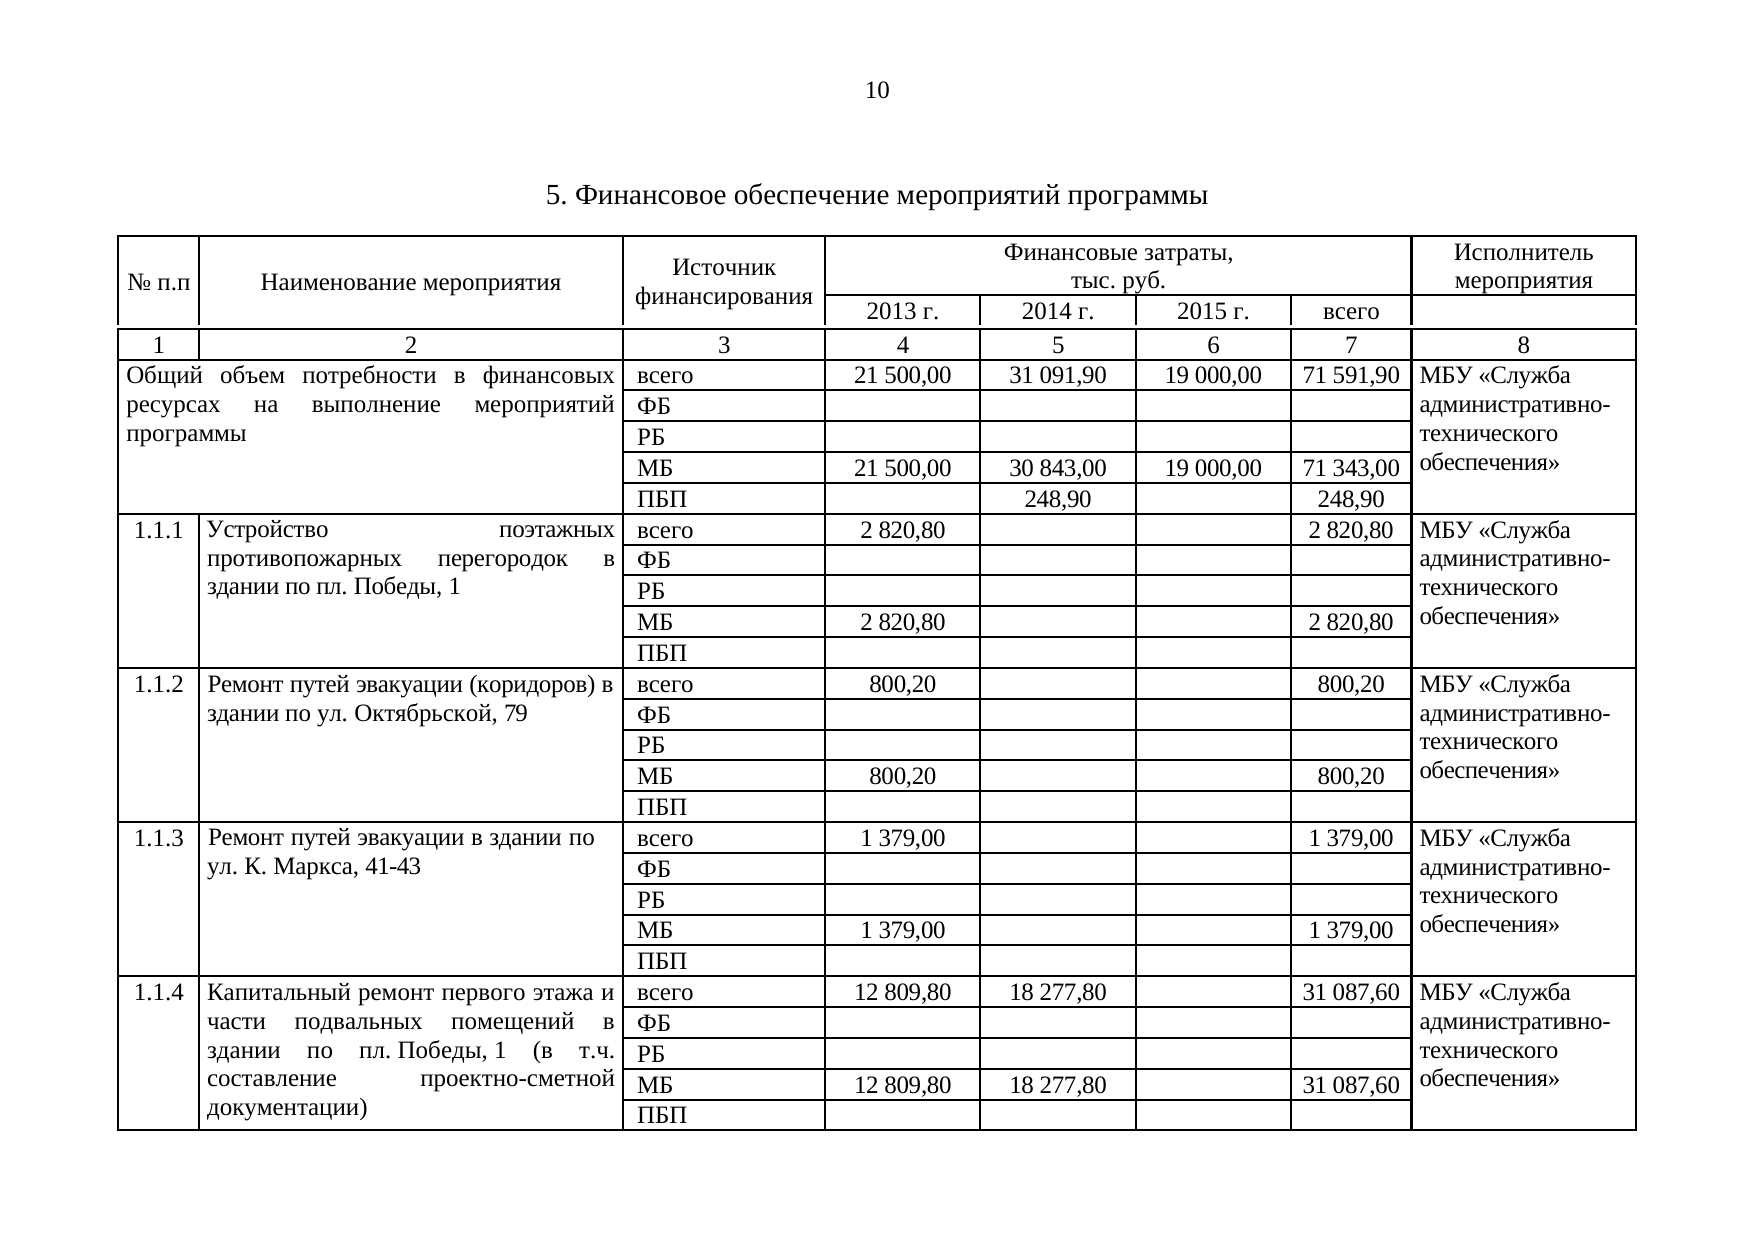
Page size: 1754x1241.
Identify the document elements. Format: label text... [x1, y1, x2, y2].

table_header 7 [1292, 330, 1410, 358]
table_cell [1137, 1101, 1290, 1129]
table_cell 2 820,80 [1292, 607, 1410, 636]
table_cell [1137, 546, 1290, 574]
table_cell [826, 731, 979, 759]
table_cell 1.1.2 [119, 669, 198, 821]
table_cell [1292, 422, 1410, 451]
table_cell 31 091,90 [981, 361, 1135, 389]
table_header 3 [624, 330, 824, 358]
table_cell 2 820,80 [826, 515, 979, 543]
table_header 8 [1413, 330, 1635, 358]
table_cell 1 379,00 [826, 916, 979, 944]
table_cell [981, 422, 1135, 451]
table_cell 800,20 [826, 669, 979, 698]
table_cell [1137, 669, 1290, 698]
table_cell [826, 946, 979, 975]
table_cell [1137, 823, 1290, 852]
table_cell ПБП [624, 792, 824, 821]
table_header Исполнитель мероприятия [1413, 237, 1635, 294]
table_cell [826, 1101, 979, 1129]
table_cell 800,20 [826, 761, 979, 790]
text 5. Финансовое обеспечение мероприятий программы [118, 177, 1636, 211]
table_cell 1.1.4 [119, 977, 198, 1129]
table_cell 12 809,80 [826, 977, 979, 1006]
table_cell РБ [624, 1039, 824, 1068]
table_header 4 [826, 330, 979, 358]
table_cell МБ [624, 607, 824, 636]
table_cell 31 087,60 [1292, 977, 1410, 1006]
table_cell [826, 576, 979, 605]
table_cell [981, 669, 1135, 698]
table_cell [1137, 576, 1290, 605]
table_cell 31 087,60 [1292, 1070, 1410, 1098]
table_cell МБ [624, 761, 824, 790]
table_cell ПБП [624, 1101, 824, 1129]
table_cell [981, 391, 1135, 420]
table_cell всего [624, 823, 824, 852]
table_cell [981, 1101, 1135, 1129]
table_cell [826, 854, 979, 883]
table_cell [1137, 484, 1290, 513]
table_cell [981, 946, 1135, 975]
table_cell [826, 546, 979, 574]
table_cell МБ [624, 453, 824, 482]
table_cell 2 820,80 [826, 607, 979, 636]
table_cell [1292, 700, 1410, 728]
table_cell [1292, 638, 1410, 667]
table_cell всего [624, 977, 824, 1006]
table_cell [1137, 946, 1290, 975]
table_cell РБ [624, 576, 824, 605]
table_cell [1137, 792, 1290, 821]
table_cell [1137, 761, 1290, 790]
table_cell Ремонт путей эвакуации (коридоров) в здании по ул. Октябрьской, 79 [200, 669, 622, 821]
table_header 5 [981, 330, 1135, 358]
table_cell [826, 422, 979, 451]
table_header 6 [1137, 330, 1290, 358]
table_cell [1137, 1039, 1290, 1068]
table_cell ФБ [624, 1008, 824, 1037]
table_cell Капитальный ремонт первого этажа и части подвальных помещений в здании по пл. Победы, 1 (в т.ч. составление проектно-сметной документации) [200, 977, 622, 1129]
table_cell 21 500,00 [826, 361, 979, 389]
table_cell 1 379,00 [1292, 916, 1410, 944]
table_cell [981, 576, 1135, 605]
table_header Финансовые затраты, тыс. руб. [826, 237, 1410, 294]
table_cell [981, 731, 1135, 759]
table_cell [1413, 296, 1635, 325]
table_cell Ремонт путей эвакуации в здании по ул. К. Маркса, 41-43 [200, 823, 622, 975]
table_cell [826, 484, 979, 513]
table_cell [1137, 391, 1290, 420]
table_cell ФБ [624, 546, 824, 574]
table_cell ФБ [624, 854, 824, 883]
table_cell [1137, 422, 1290, 451]
table_cell 19 000,00 [1137, 453, 1290, 482]
table_cell 800,20 [1292, 669, 1410, 698]
table_cell [826, 1039, 979, 1068]
table_cell [981, 700, 1135, 728]
table_cell [981, 761, 1135, 790]
table_header № п.п [119, 237, 198, 325]
table_cell 800,20 [1292, 761, 1410, 790]
table_cell 1.1.3 [119, 823, 198, 975]
table_cell Общий объем потребности в финансовых ресурсах на выполнение мероприятий программы [119, 361, 622, 513]
table_cell РБ [624, 731, 824, 759]
table_cell 1.1.1 [119, 515, 198, 667]
table_cell ПБП [624, 638, 824, 667]
table_cell [1137, 731, 1290, 759]
table_cell 18 277,80 [981, 1070, 1135, 1098]
table_cell ФБ [624, 391, 824, 420]
table_cell [1292, 1008, 1410, 1037]
table_cell [981, 515, 1135, 543]
table_cell . [826, 296, 979, 325]
table_header 1 [119, 330, 198, 358]
table_cell Устройство поэтажных противопожарных перегородок в здании по пл. Победы, 1 [200, 515, 622, 667]
table_cell . [981, 296, 1135, 325]
table_cell [826, 391, 979, 420]
table_cell [1137, 700, 1290, 728]
table_cell [981, 792, 1135, 821]
table_cell всего [624, 361, 824, 389]
table_cell [826, 700, 979, 728]
table_cell 1 379,00 [1292, 823, 1410, 852]
table_cell [981, 854, 1135, 883]
table_cell [1137, 977, 1290, 1006]
table_cell [1137, 1070, 1290, 1098]
table_cell [1137, 515, 1290, 543]
table_cell МБУ «Служба административно- технического обеспечения» [1413, 823, 1635, 975]
table_cell [1137, 1008, 1290, 1037]
table_cell РБ [624, 885, 824, 913]
table_cell 30 843,00 [981, 453, 1135, 482]
table_cell 18 277,80 [981, 977, 1135, 1006]
table_cell [1292, 731, 1410, 759]
table_cell [1292, 854, 1410, 883]
table_cell [1292, 1101, 1410, 1129]
table_cell всего [624, 669, 824, 698]
table_cell ПБП [624, 484, 824, 513]
table_cell . [1137, 296, 1290, 325]
table_cell ФБ [624, 700, 824, 728]
table_header 2 [200, 330, 622, 358]
table_cell МБУ «Служба административно- технического обеспечения» [1413, 515, 1635, 667]
table_cell [1292, 546, 1410, 574]
table_cell [1137, 854, 1290, 883]
table_cell [981, 607, 1135, 636]
table_cell МБ [624, 916, 824, 944]
table_cell [1292, 391, 1410, 420]
table_cell 248,90 [1292, 484, 1410, 513]
table_cell [826, 1008, 979, 1037]
table_cell [1292, 1039, 1410, 1068]
table_cell [1137, 638, 1290, 667]
table_cell [826, 792, 979, 821]
table_cell [981, 1039, 1135, 1068]
table_cell [981, 885, 1135, 913]
table_cell [981, 546, 1135, 574]
table_cell всего [1292, 296, 1410, 325]
table_cell [1137, 607, 1290, 636]
table_cell 2 820,80 [1292, 515, 1410, 543]
table_cell [981, 1008, 1135, 1037]
table_cell 1 379,00 [826, 823, 979, 852]
table_cell [826, 638, 979, 667]
table_cell 71 343,00 [1292, 453, 1410, 482]
table_cell [826, 885, 979, 913]
table_cell 12 809,80 [826, 1070, 979, 1098]
table_cell [981, 916, 1135, 944]
table_cell [1292, 792, 1410, 821]
table_cell РБ [624, 422, 824, 451]
table_cell 248,90 [981, 484, 1135, 513]
table_cell ПБП [624, 946, 824, 975]
table_cell [1137, 916, 1290, 944]
table_cell 21 500,00 [826, 453, 979, 482]
table_cell [1292, 576, 1410, 605]
table_cell [1292, 885, 1410, 913]
table_cell МБ [624, 1070, 824, 1098]
table_cell МБУ «Служба административно- технического обеспечения» [1413, 361, 1635, 513]
table_cell МБУ «Служба административно- технического обеспечения» [1413, 669, 1635, 821]
table_cell [981, 638, 1135, 667]
table_cell [1137, 885, 1290, 913]
table_cell [1292, 946, 1410, 975]
table_header Источник финансирования [624, 237, 824, 325]
table_header Наименование мероприятия [200, 237, 622, 325]
table_cell 71 591,90 [1292, 361, 1410, 389]
table_cell всего [624, 515, 824, 543]
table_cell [1413, 977, 1635, 1129]
table_cell 19 000,00 [1137, 361, 1290, 389]
table_cell [981, 823, 1135, 852]
